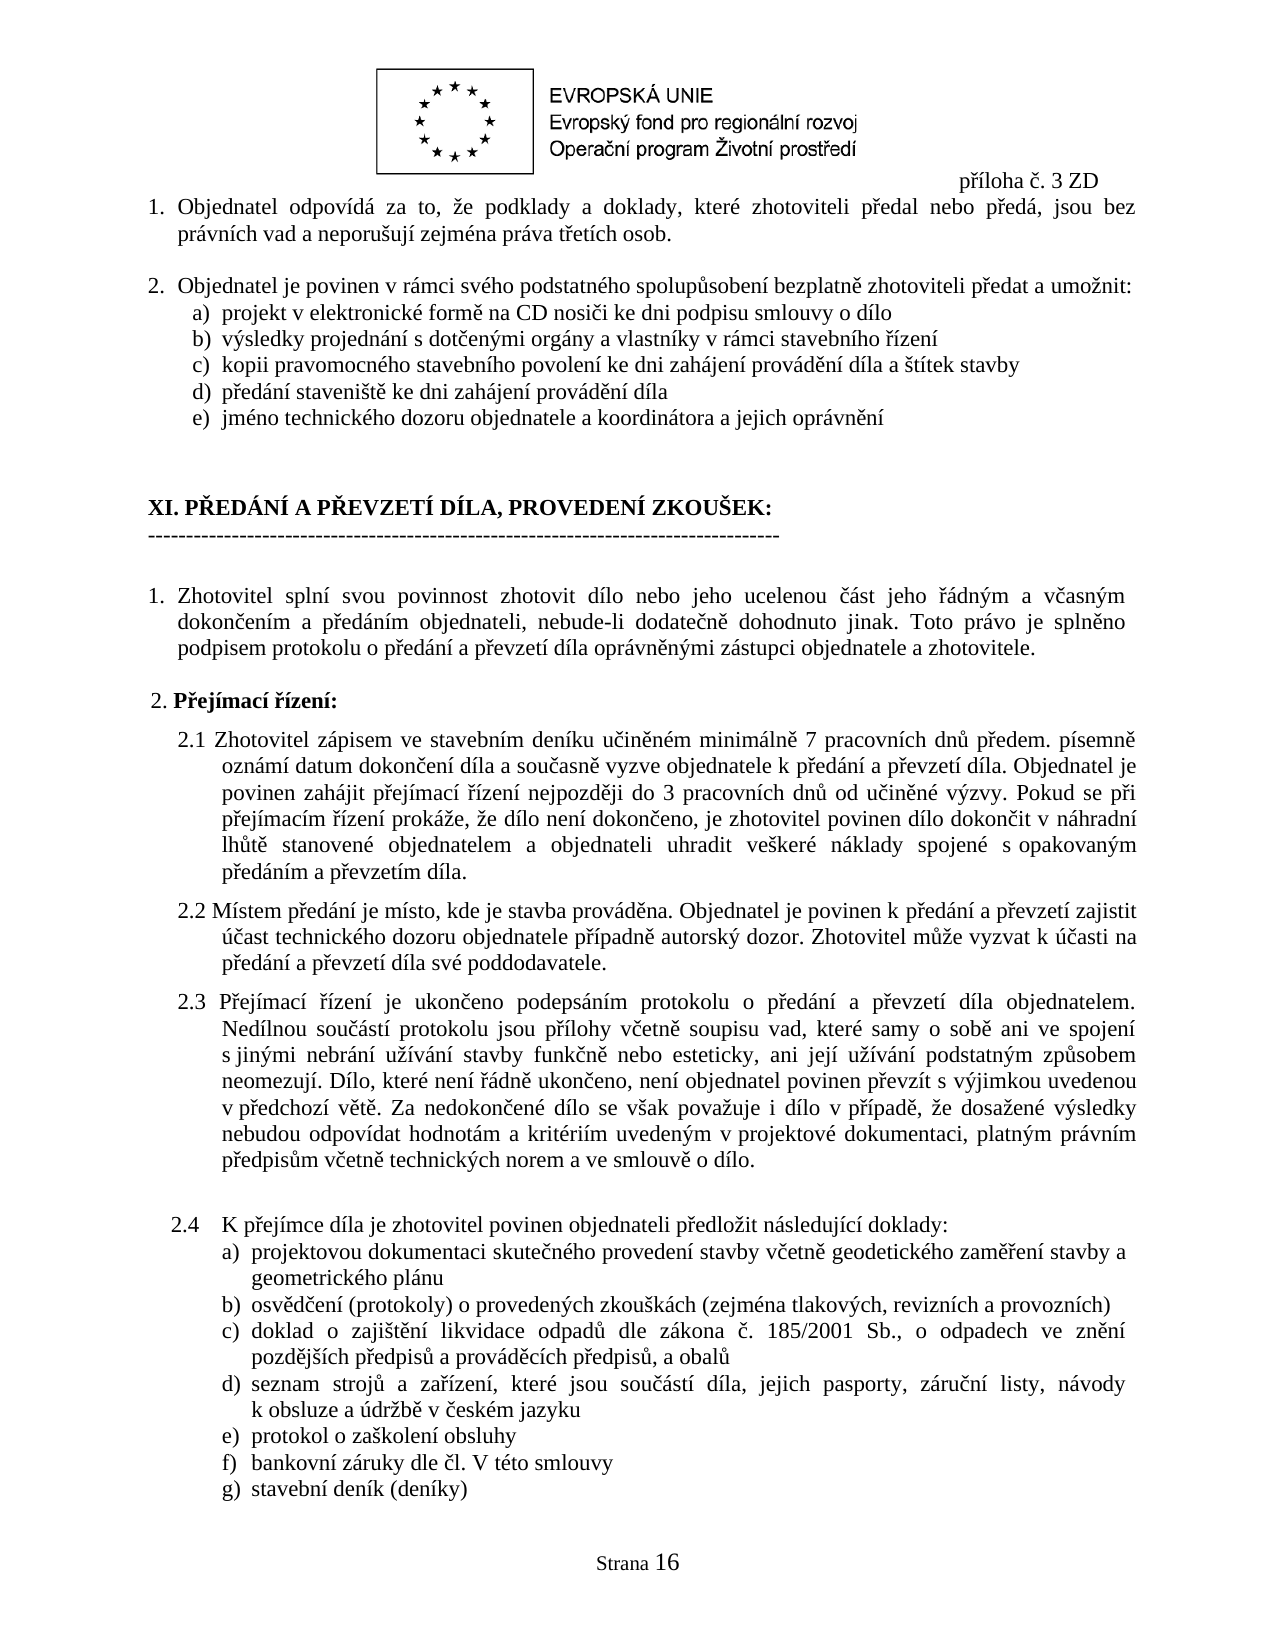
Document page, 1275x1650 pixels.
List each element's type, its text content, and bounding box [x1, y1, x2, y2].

text 2. Přejímací řízení: [110, 687, 1137, 713]
list Objednatel odpovídá za to, že podklady a doklady, které zhotoviteli předal nebo předá, jsou bez právních vad a neporušují zejména práva třetích osob. [148, 193, 1137, 246]
list osvědčení (protokoly) o provedených zkouškách (zejména tlakových, revizních a provozních) [222, 1291, 1127, 1317]
list jméno technického dozoru objednatele a koordinátora a jejich oprávnění [192, 404, 1127, 431]
text 2.4 K přejímce díla je zhotovitel povinen objednateli předložit následující doklady: [148, 1212, 1127, 1238]
list kopii pravomocného stavebního povolení ke dni zahájení provádění díla a štítek stavby [192, 351, 1127, 378]
list předání staveniště ke dni zahájení provádění díla [192, 378, 1127, 404]
text 1. Zhotovitel splní svou povinnost zhotovit dílo nebo jeho ucelenou část jeho řádným a včasným dokončením a předáním objednateli, nebude-li dodatečně dohodnuto jinak. Toto právo je splněno podpisem protokolu o předání a převzetí díla oprávněnými zástupci objednatele a zhotovitele. [148, 582, 1127, 661]
text ----------------------------------------------------------------------------------- [148, 521, 1137, 547]
list stavební deník (deníky) [222, 1475, 1127, 1501]
list seznam strojů a zařízení, které jsou součástí díla, jejich pasporty, záruční listy, návody k obsluze a údržbě v českém jazyku [222, 1370, 1127, 1422]
list Objednatel je povinen v rámci svého podstatného spolupůsobení bezplatně zhotoviteli předat a umožnit: [148, 272, 1137, 299]
list projekt v elektronické formě na CD nosiči ke dni podpisu smlouvy o dílo [192, 299, 1127, 325]
text 2.3 Přejímací řízení je ukončeno podepsáním protokolu o předání a převzetí díla objednatelem. Nedílnou součástí protokolu jsou přílohy včetně soupisu vad, které samy o sobě ani ve spojení s jinými nebrání užívání stavby funkčně nebo esteticky, ani její užívání podstatným způsobem neomezují. Dílo, které není řádně ukončeno, není objednatel povinen převzít s výjimkou uvedenou v předchozí větě. Za nedokončené dílo se však považuje i dílo v případě, že dosažené výsledky nebudou odpovídat hodnotám a kritériím uvedeným v projektové dokumentaci, platným právním předpisům včetně technických norem a ve smlouvě o dílo. [177, 988, 1137, 1173]
list protokol o zaškolení obsluhy [222, 1422, 1127, 1449]
text 2.1 Zhotovitel zápisem ve stavebním deníku učiněném minimálně 7 pracovních dnů předem. písemně oznámí datum dokončení díla a současně vyzve objednatele k předání a převzetí díla. Objednatel je povinen zahájit přejímací řízení nejpozději do 3 pracovních dnů od učiněné výzvy. Pokud se při přejímacím řízení prokáže, že dílo není dokončeno, je zhotovitel povinen dílo dokončit v náhradní lhůtě stanovené objednatelem a objednateli uhradit veškeré náklady spojené s opakovaným předáním a převzetím díla. [177, 726, 1137, 884]
list bankovní záruky dle čl. V této smlouvy [222, 1449, 1127, 1475]
list výsledky projednání s dotčenými orgány a vlastníky v rámci stavebního řízení [192, 325, 1127, 351]
picture [370, 59, 871, 189]
list projektovou dokumentaci skutečného provedení stavby včetně geodetického zaměření stavby a geometrického plánu [222, 1238, 1127, 1291]
subtitle XI. PŘEDÁNÍ A PŘEVZETÍ DÍLA, PROVEDENÍ ZKOUŠEK: [148, 494, 1127, 521]
list doklad o zajištění likvidace odpadů dle zákona č. 185/2001 Sb., o odpadech ve znění pozdějších předpisů a prováděcích předpisů, a obalů [222, 1317, 1127, 1370]
text 2.2 Místem předání je místo, kde je stavba prováděna. Objednatel je povinen k předání a převzetí zajistit účast technického dozoru objednatele případně autorský dozor. Zhotovitel může vyzvat k účasti na předání a převzetí díla své poddodavatele. [177, 897, 1137, 976]
